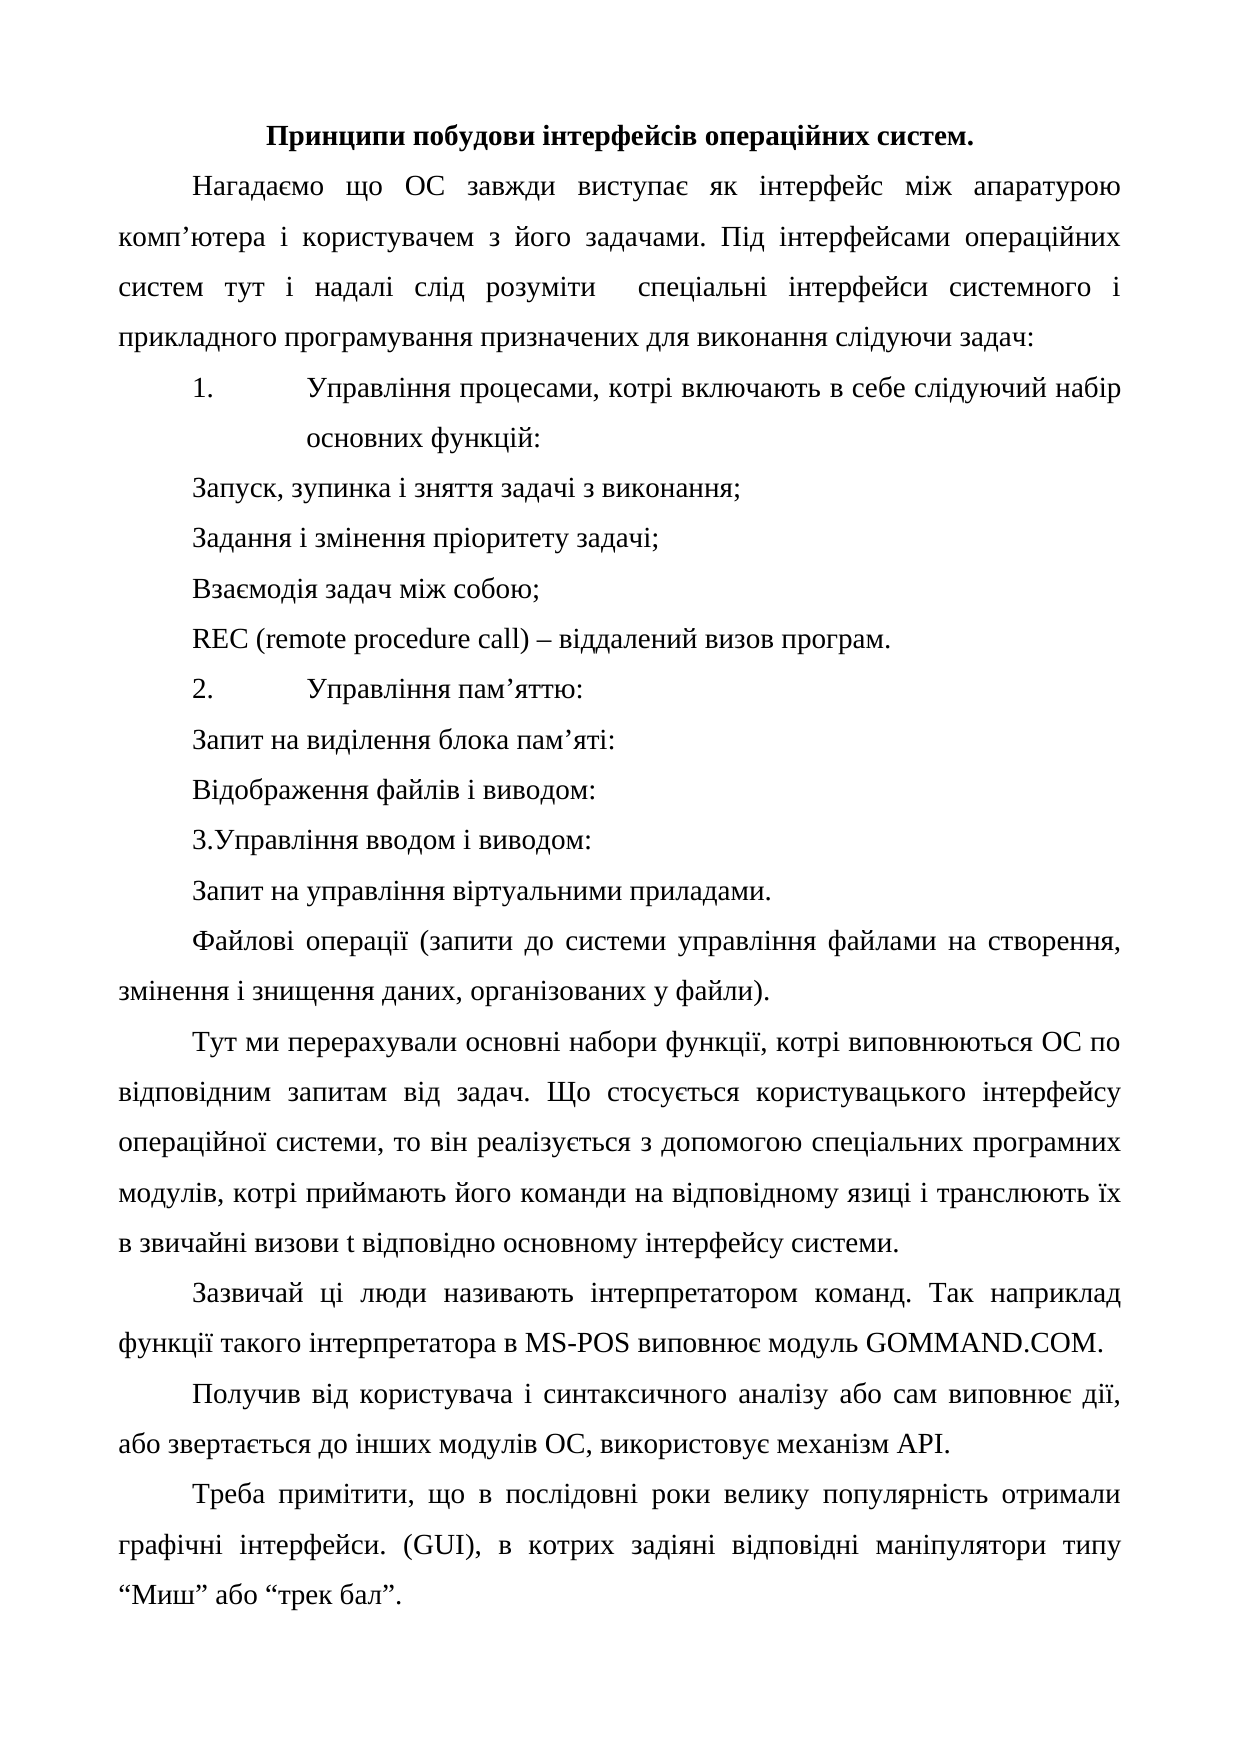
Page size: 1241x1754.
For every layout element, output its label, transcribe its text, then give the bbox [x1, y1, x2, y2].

list Управління процесами, котрі включають в себе слідуючий набір основних функцій: [192, 370, 1122, 453]
text Нагадаємо що ОС завжди виступає як інтерфейс між апаратурою комп’ютера і користувачем з його задачами. Під інтерфейсами операційних систем тут і надалі слід розуміти спеціальні інтерфейси системного і прикладного програмування призначених для виконання слідуючи задач: [118, 168, 1122, 353]
text Получив від користувача і синтаксичного аналізу або сам виповнює дії, або звертається до інших модулів ОС, використовує механізм АРІ. [118, 1376, 1122, 1460]
text Тут ми перерахували основні набори функції, котрі виповнюються ОС по відповідним запитам від задач. Що стосується користувацького інтерфейсу операційної системи, то він реалізується з допомогою спеціальних програмних модулів, котрі приймають його команди на відповідному язиці і транслюють їх в звичайні визови t відповідно основному інтерфейсу системи. [118, 1024, 1122, 1258]
text Відображення файлів і виводом: [192, 772, 1122, 806]
list Управління пам’яттю: [192, 672, 1122, 705]
text Запит на виділення блока пам’яті: [192, 722, 1122, 755]
text Задання і змінення пріоритету задачі; [192, 521, 1122, 554]
text Зазвичай ці люди називають інтерпретатором команд. Так наприклад функції такого інтерпретатора в МS-POS виповнює модуль GOMMAND.COM. [118, 1275, 1122, 1359]
text Запит на управління віртуальними приладами. [192, 873, 1122, 906]
text Треба примітити, що в послідовні роки велику популярність отримали графічні інтерфейси. (GUI), в котрих задіяні відповідні маніпулятори типу “Миш” або “трек бал”. [118, 1477, 1122, 1611]
text 3.Управління вводом і виводом: [192, 822, 1122, 856]
text Взаємодія задач між собою; [192, 571, 1122, 604]
text Файлові операції (запити до системи управління файлами на створення, змінення і знищення даних, організованих у файли). [118, 923, 1122, 1007]
text Принципи побудови інтерфейсів операційних систем. [118, 118, 1122, 152]
text REC (remote procedure call) – віддалений визов програм. [192, 621, 1122, 655]
text Запуск, зупинка і зняття задачі з виконання; [192, 470, 1122, 504]
